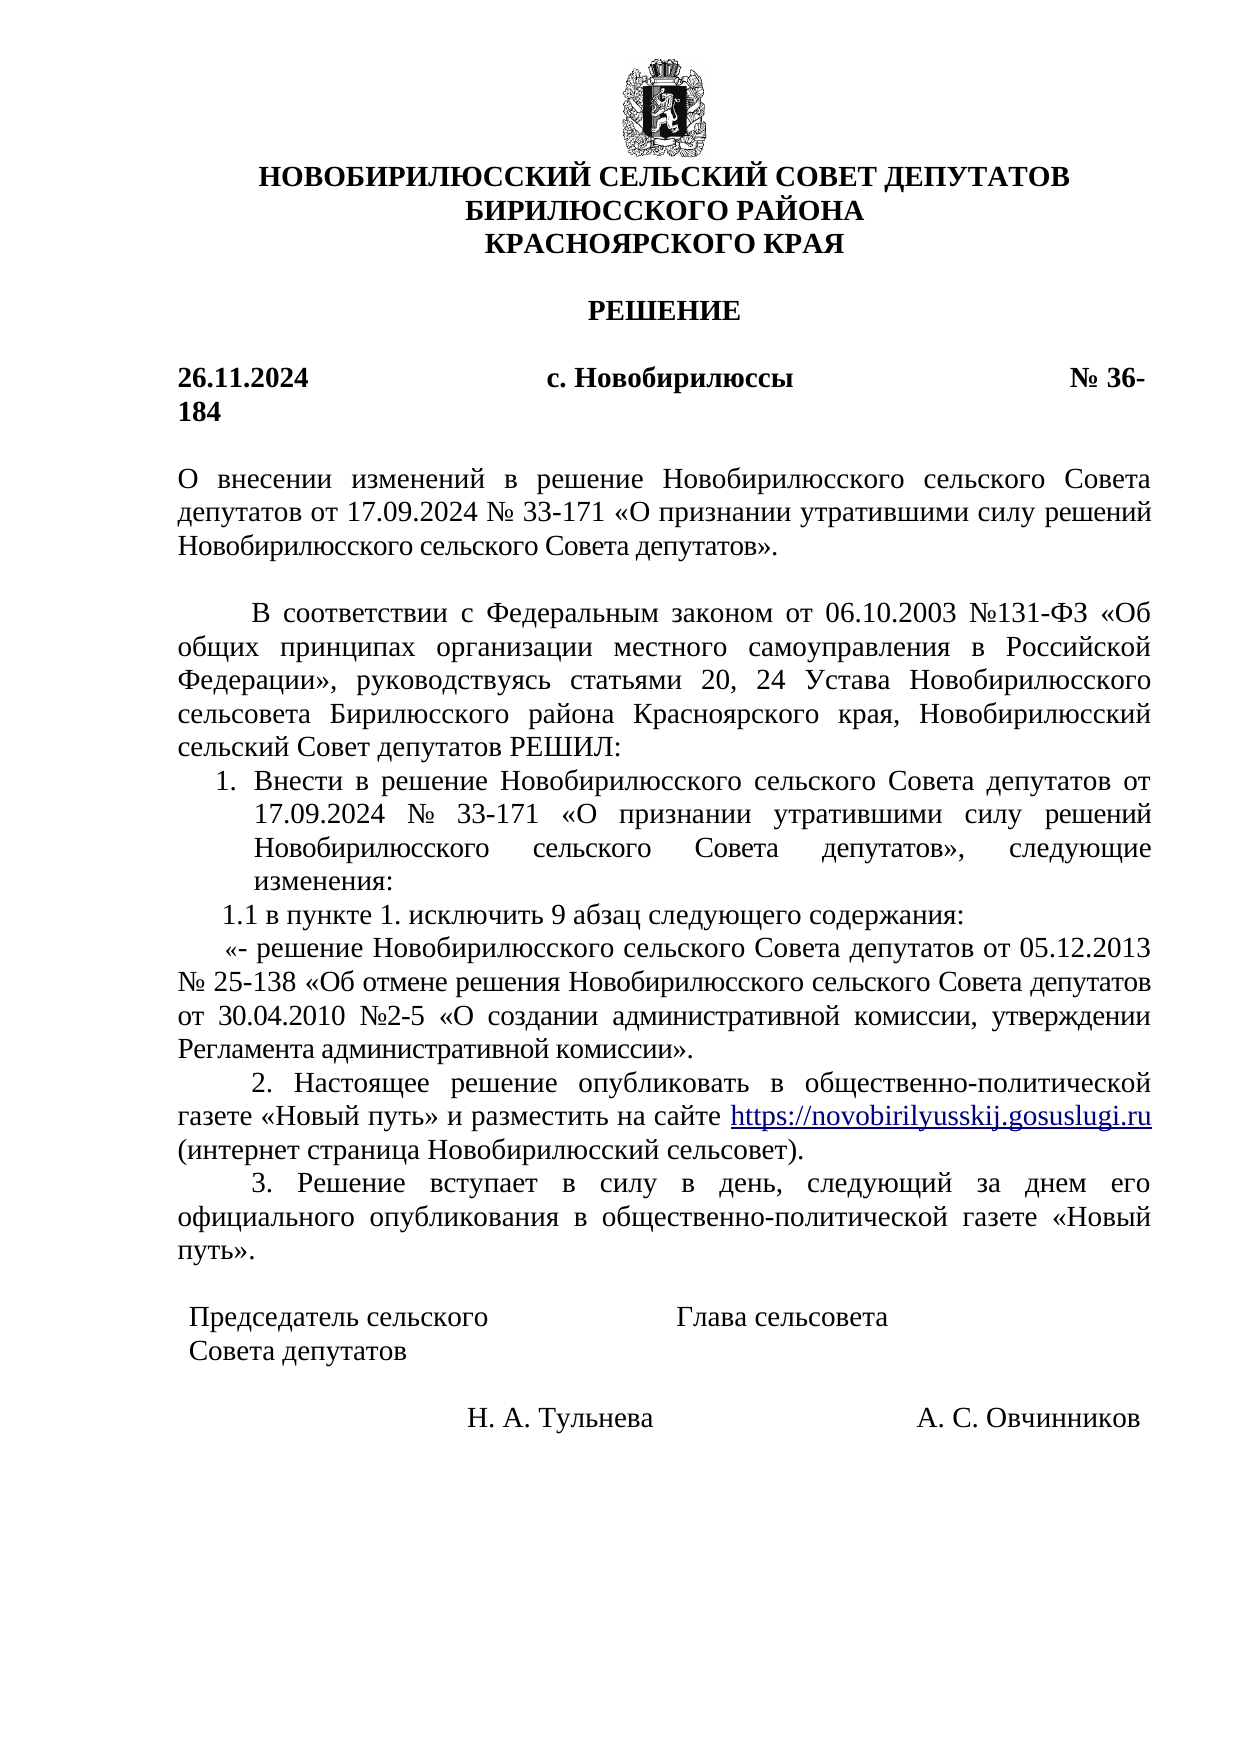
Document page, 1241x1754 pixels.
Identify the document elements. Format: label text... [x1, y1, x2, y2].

text НОВОБИРИЛЮССКИЙ СЕЛЬСКИЙ СОВЕТ ДЕПУТАТОВ [177, 159, 1152, 193]
table_header Председатель сельского Совета депутатов Н. А. Тульнева [177, 1300, 665, 1434]
text О внесении изменений в решение Новобирилюсского сельского Совета депутатов от 17.09.2024 № 33-171 «О признании утратившими силу решений Новобирилюсского сельского Совета депутатов». [177, 461, 1152, 562]
list Внести в решение Новобирилюсского сельского Совета депутатов от 17.09.2024 № 33-171 «О признании утратившими силу решений Новобирилюсского сельского Совета депутатов», следующие изменения: [215, 763, 1152, 897]
text 2. Настоящее решение опубликовать в общественно-политической газете «Новый путь» и разместить на сайте https://novobirilyusskij.gosuslugi.ru (интернет страница Новобирилюсский сельсовет). [177, 1065, 1152, 1165]
table_header Глава сельсовета А. С. Овчинников [665, 1300, 1152, 1434]
text КРАСНОЯРСКОГО КРАЯ [177, 226, 1152, 260]
text 26.11.2024 с. Новобирилюссы № 36-184 [177, 360, 1152, 427]
text 3. Решение вступает в силу в день, следующий за днем его официального опубликования в общественно-политической газете «Новый путь». [177, 1165, 1152, 1266]
text В соответствии с Федеральным законом от 06.10.2003 №131-ФЗ «Об общих принципах организации местного самоуправления в Российской Федерации», руководствуясь статьями 20, 24 Устава Новобирилюсского сельсовета Бирилюсского района Красноярского края, Новобирилюсский сельский Совет депутатов РЕШИЛ: [177, 595, 1152, 763]
text РЕШЕНИЕ [177, 293, 1152, 327]
list 1.1 в пункте 1. исключить 9 абзац следующего содержания: [222, 897, 1152, 931]
text БИРИЛЮССКОГО РАЙОНА [177, 193, 1152, 226]
text «- решение Новобирилюсского сельского Совета депутатов от 05.12.2013 № 25-138 «Об отмене решения Новобирилюсского сельского Совета депутатов от 30.04.2010 №2-5 «О создании административной комиссии, утверждении Регламента административной комиссии». [177, 931, 1152, 1065]
